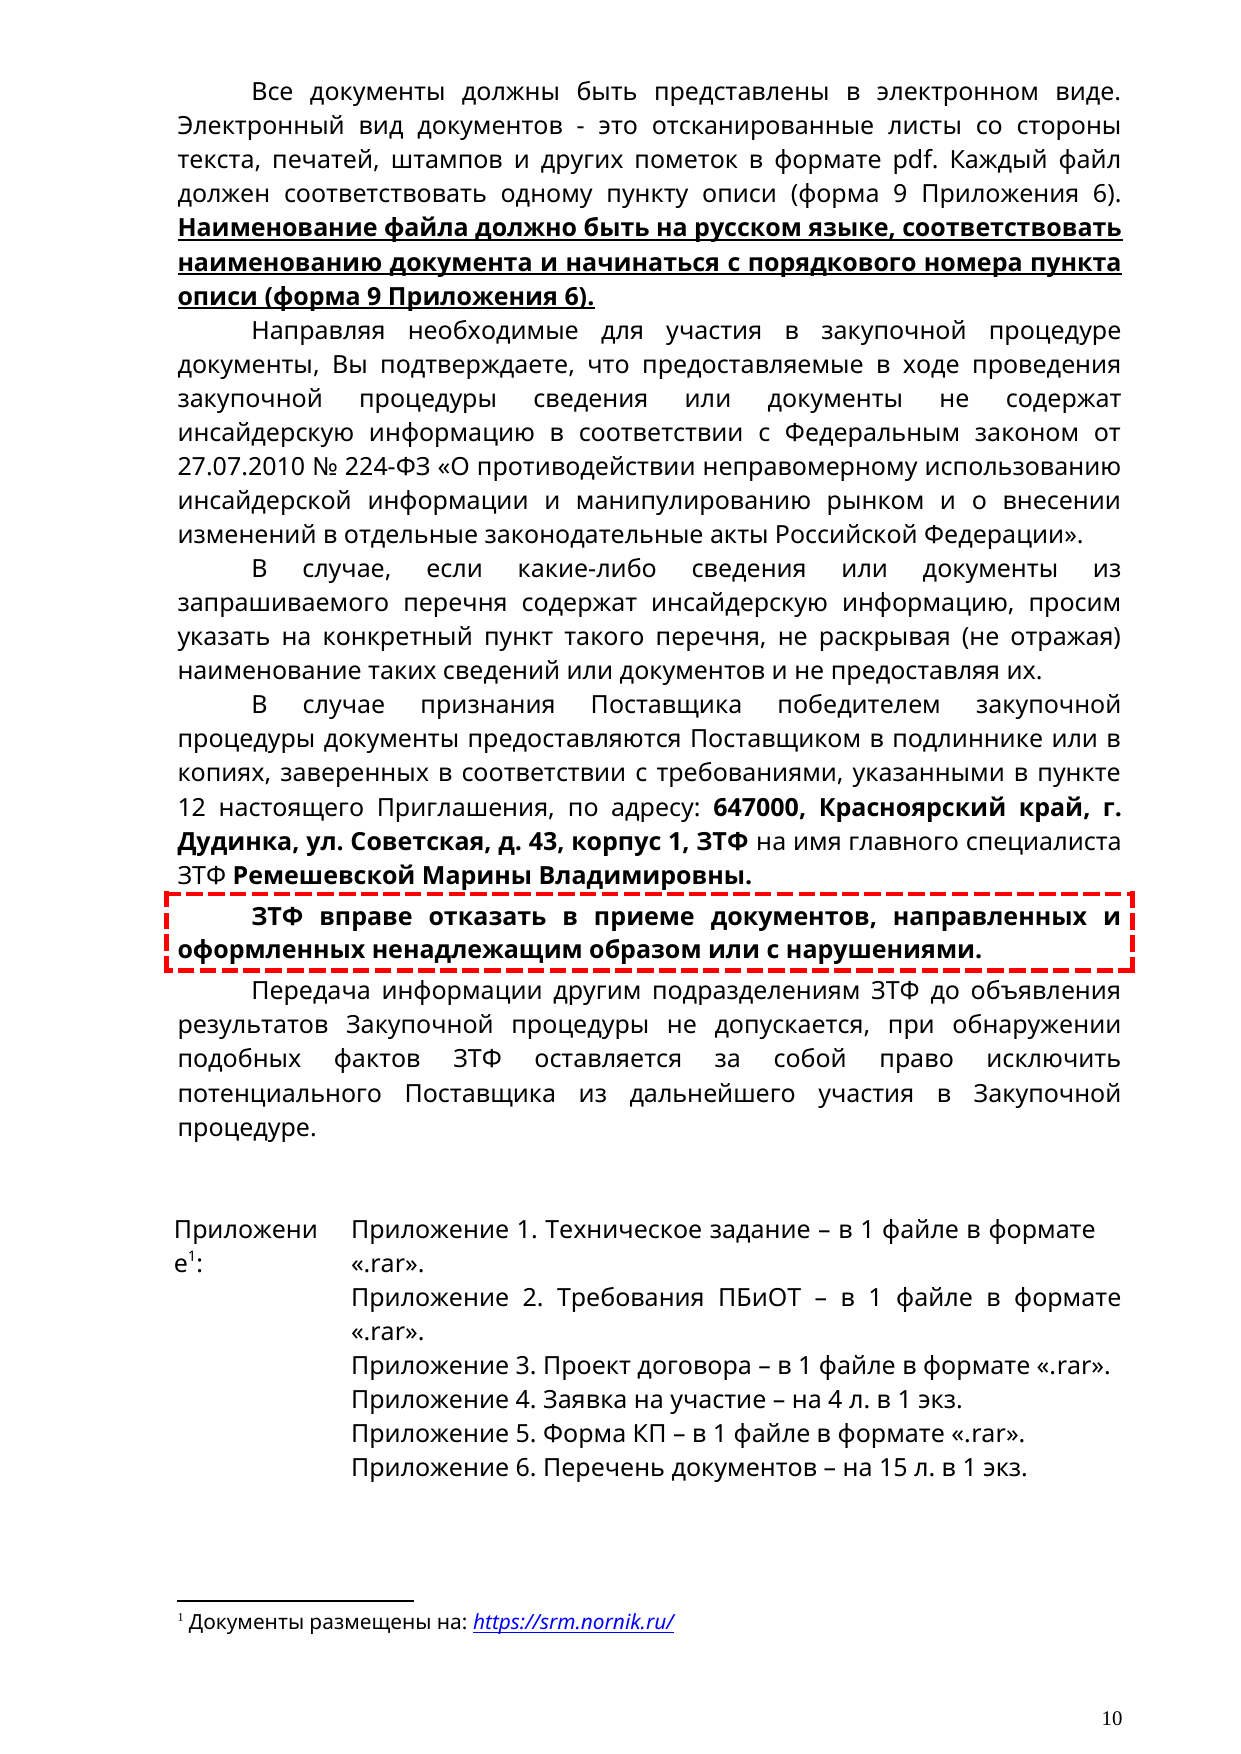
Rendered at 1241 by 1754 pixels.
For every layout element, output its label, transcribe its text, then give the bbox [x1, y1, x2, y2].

table_header Приложение 1. Техническое задание – в 1 файле в формате «.rar». Приложение 2. Требования ПБиОТ – в 1 файле в формате «.rar». Приложение 3. Проект договора – в 1 файле в формате «.rar». Приложение 4. Заявка на участие – на 4 л. в 1 экз. Приложение 5. Форма КП – в 1 файле в формате «.rar». Приложение 6. Перечень документов – на 15 л. в 1 экз. [340, 1143, 1122, 1518]
table_header Приложение: [163, 1143, 339, 1518]
text Направляя необходимые для участия в закупочной процедуре документы, Вы подтверждаете, что предоставляемые в ходе проведения закупочной процедуры сведения или документы не содержат инсайдерскую информацию в соответствии с Федеральным законом от 27.07.2010 № 224-ФЗ «О противодействии неправомерному использованию инсайдерской информации и манипулированию рынком и о внесении изменений в отдельные законодательные акты Российской Федерации». [177, 312, 1122, 551]
text В случае признания Поставщика победителем закупочной процедуры документы предоставляются Поставщиком в подлиннике или в копиях, заверенных в соответствии с требованиями, указанными в пункте 12 настоящего Приглашения, по адресу: 647000, Красноярский край, г. Дудинка, ул. Советская, д. 43, корпус 1, ЗТФ на имя главного специалиста ЗТФ Ремешевской Марины Владимировны. [177, 687, 1122, 891]
text Все документы должны быть представлены в электронном виде. Электронный вид документов - это отсканированные листы со стороны текста, печатей, штампов и других пометок в формате pdf. Каждый файл должен соответствовать одному пункту описи (форма 9 Приложения 6). Наименование файла должно быть на русском языке, соответствовать наименованию документа и начинаться с порядкового номера пункта описи (форма 9 Приложения 6). [177, 240, 1122, 273]
text Все документы должны быть представлены в электронном виде. Электронный вид документов - это отсканированные листы со стороны текста, печатей, штампов и других пометок в формате pdf. Каждый файл должен соответствовать одному пункту описи (форма 9 Приложения 6). Наименование файла должно быть на русском языке, соответствовать наименованию документа и начинаться с порядкового номера пункта описи (форма 9 Приложения 6). [177, 74, 1122, 239]
text Все документы должны быть представлены в электронном виде. Электронный вид документов - это отсканированные листы со стороны текста, печатей, штампов и других пометок в формате pdf. Каждый файл должен соответствовать одному пункту описи (форма 9 Приложения 6). Наименование файла должно быть на русском языке, соответствовать наименованию документа и начинаться с порядкового номера пункта описи (форма 9 Приложения 6). [177, 274, 1122, 312]
text ЗТФ вправе отказать в приеме документов, направленных и оформленных ненадлежащим образом или с нарушениями. [164, 891, 1135, 973]
text В случае, если какие-либо сведения или документы из запрашиваемого перечня содержат инсайдерскую информацию, просим указать на конкретный пункт такого перечня, не раскрывая (не отражая) наименование таких сведений или документов и не предоставляя их. [177, 551, 1122, 687]
text Передача информации другим подразделениям ЗТФ до объявления результатов Закупочной процедуры не допускается, при обнаружении подобных фактов ЗТФ оставляется за собой право исключить потенциального Поставщика из дальнейшего участия в Закупочной процедуре. [177, 973, 1122, 1143]
